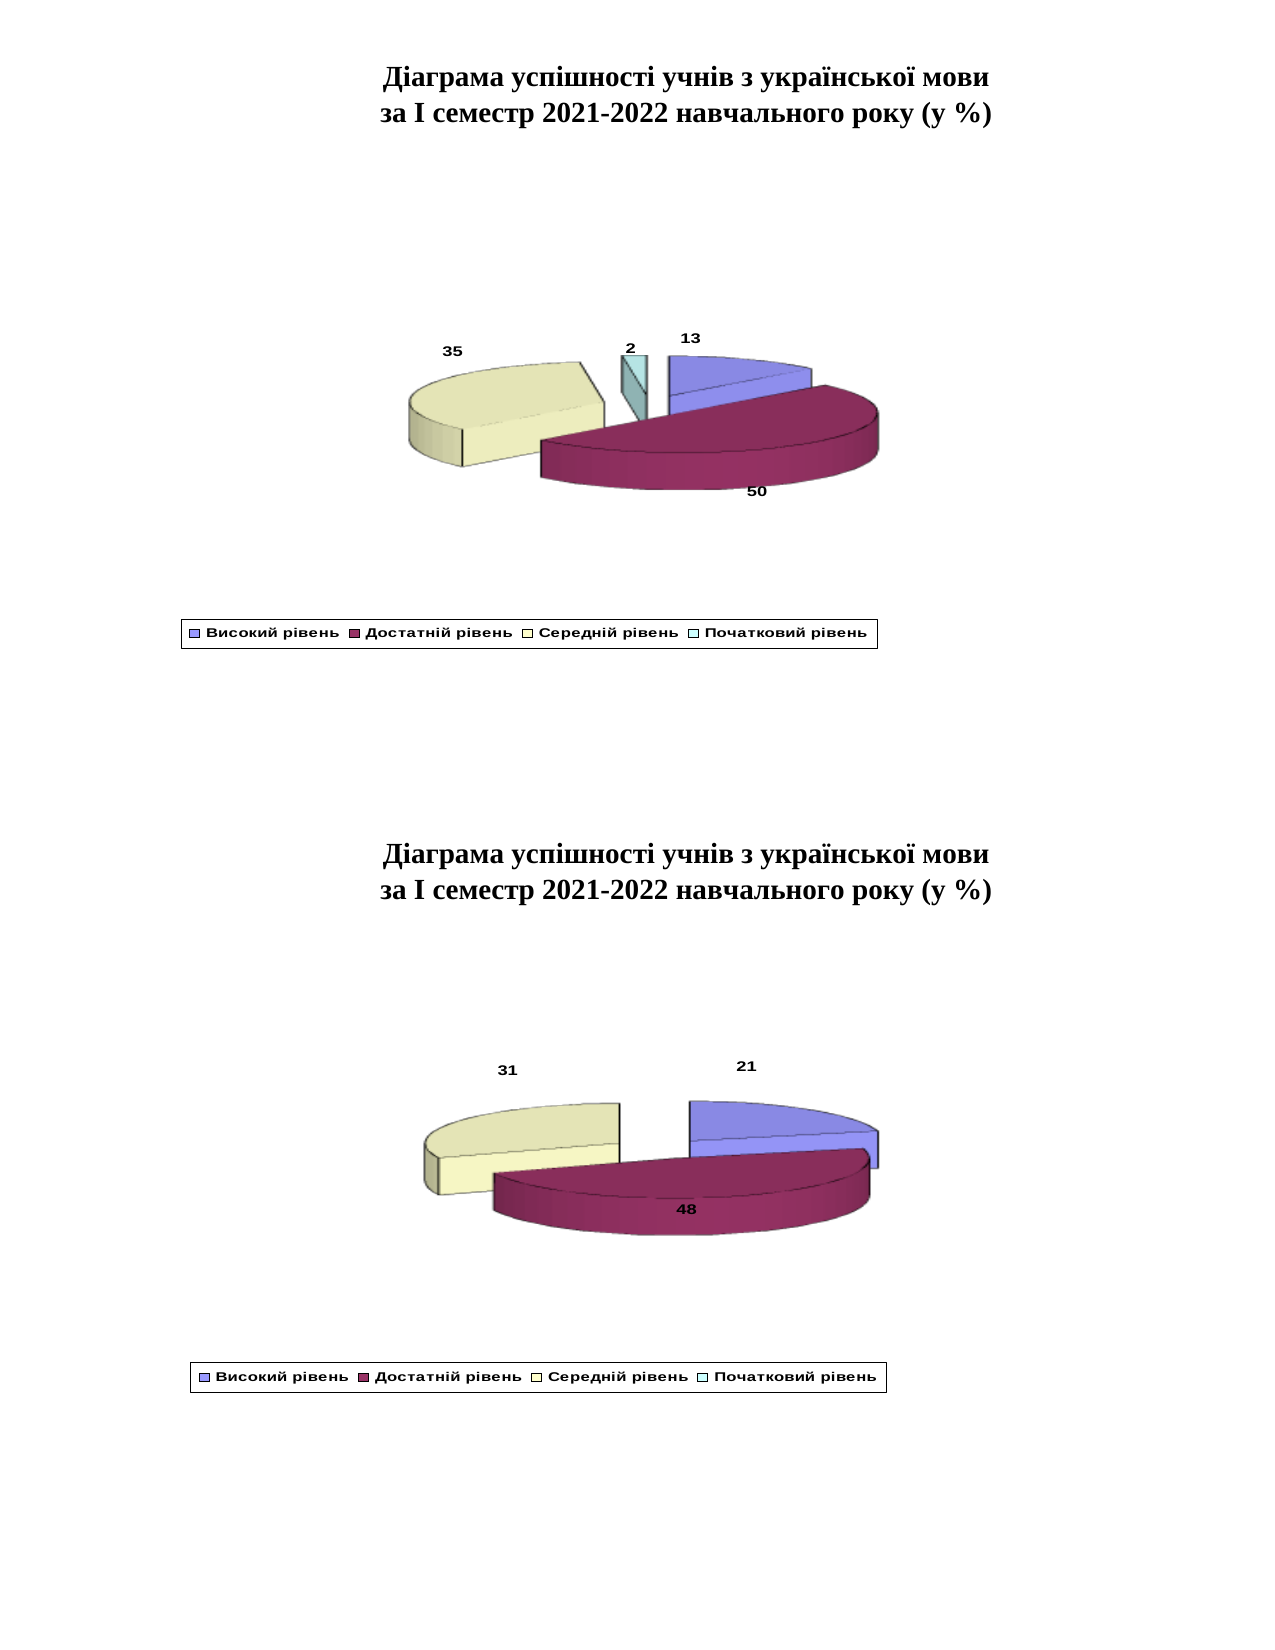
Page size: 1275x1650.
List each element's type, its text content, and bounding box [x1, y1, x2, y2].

text Діаграма успішності учнів з української мови [148, 836, 1224, 869]
text за І семестр 2021-2022 навчального року (у %) [148, 872, 1224, 906]
text за І семестр 2021-2022 навчального року (у %) [148, 95, 1224, 129]
text Діаграма успішності учнів з української мови [148, 59, 1224, 93]
